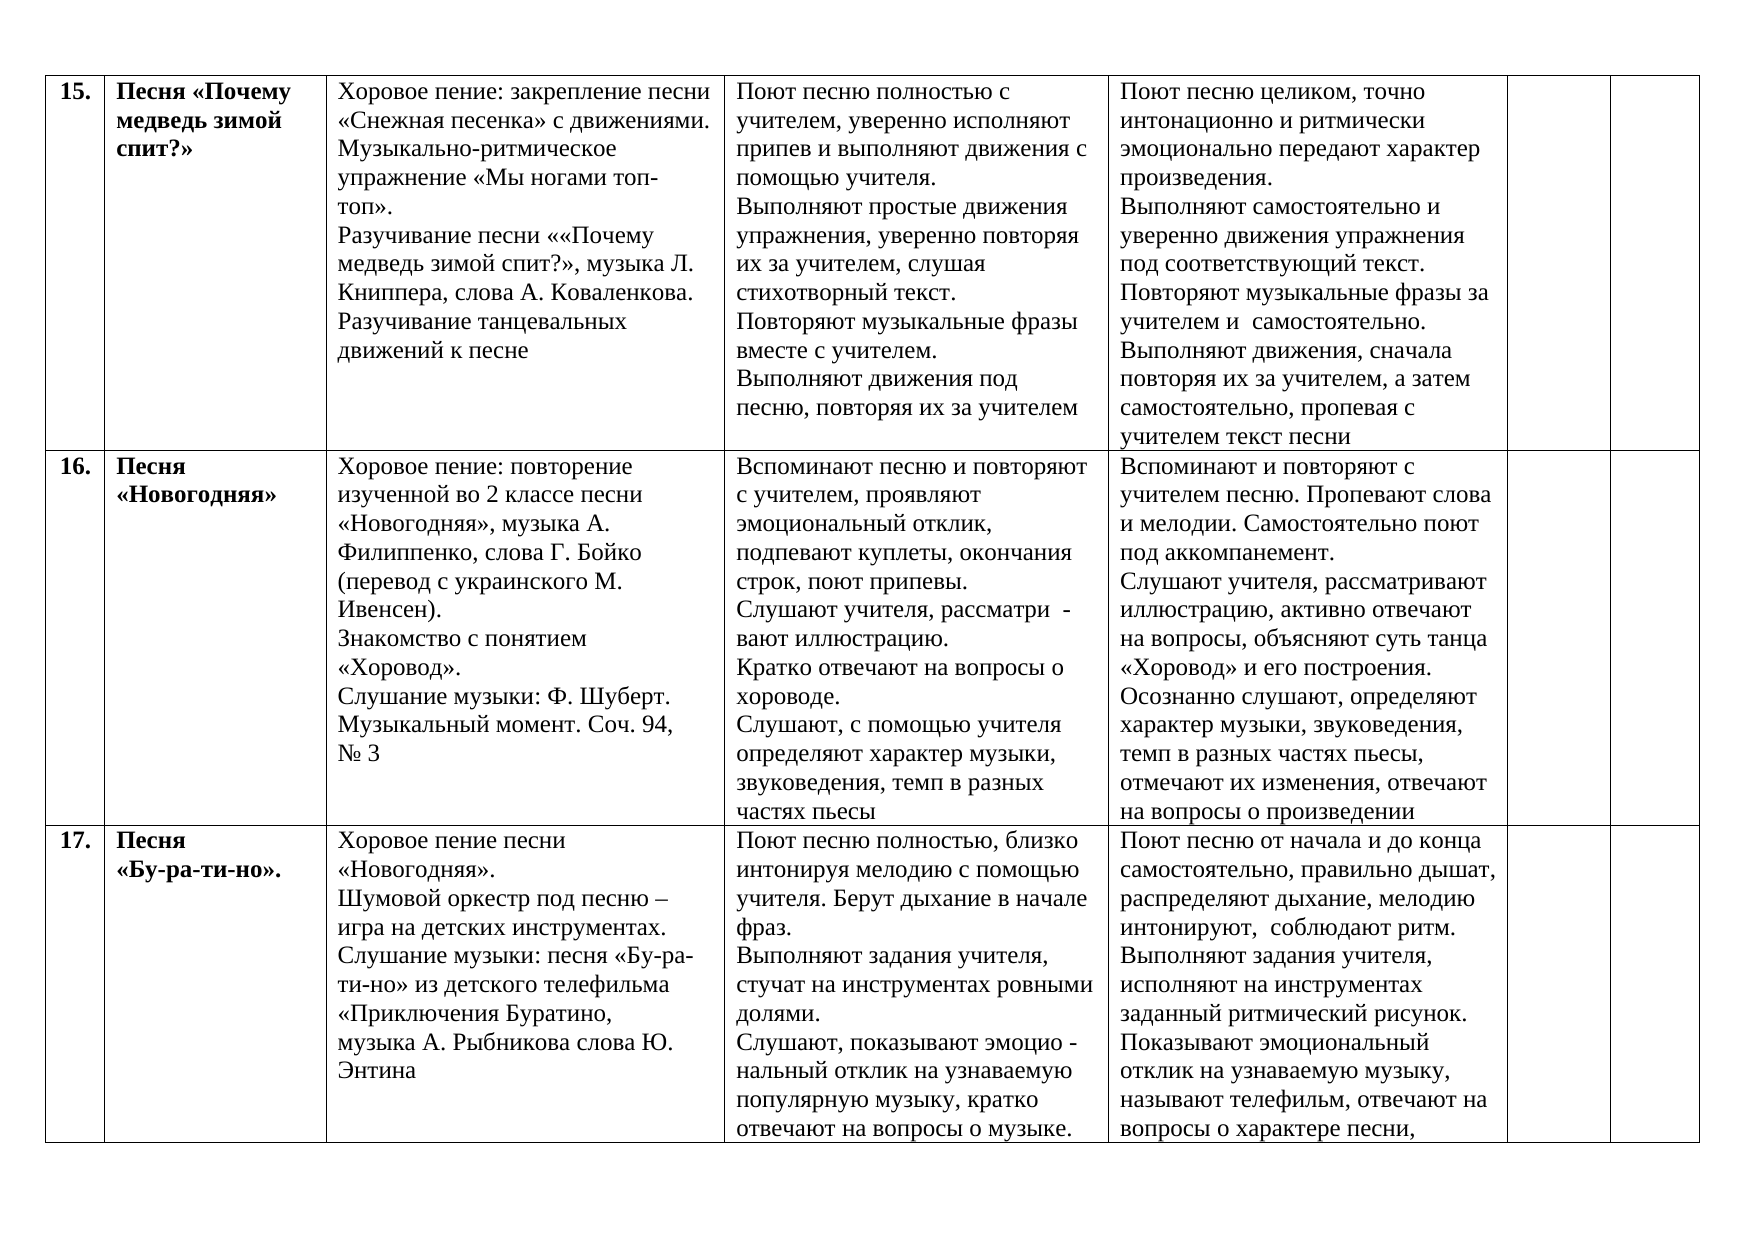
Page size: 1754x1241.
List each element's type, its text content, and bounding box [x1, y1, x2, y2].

table_cell Хоровое пение песни «Новогодняя». Шумовой оркестр под песню – игра на детских инструментах. Слушание музыки: песня «Бу-ра-ти-но» из детского телефильма «Приключения Буратино, музыка А. Рыбникова слова Ю. Энтина [327, 826, 724, 1142]
table_cell Вспоминают песню и повторяют с учителем, проявляют эмоциональный отклик, подпевают куплеты, окончания строк, поют припевы. Слушают учителя, рассматри -вают иллюстрацию. Кратко отвечают на вопросы о хороводе. Слушают, с помощью учителя определяют характер музыки, звуковедения, темп в разных частях пьесы [725, 451, 1108, 824]
table_cell Песня «Бу-ра-ти-но». [105, 826, 326, 1142]
table_cell Поют песню целиком, точно интонационно и ритмически эмоционально передают характер произведения. Выполняют самостоятельно и уверенно движения упражнения под соответствующий текст. Повторяют музыкальные фразы за учителем и самостоятельно. Выполняют движения, сначала повторяя их за учителем, а затем самостоятельно, пропевая с учителем текст песни [1109, 76, 1507, 450]
table_cell [1508, 76, 1610, 450]
table_cell Хоровое пение: закрепление песни «Снежная песенка» с движениями. Музыкально-ритмическое упражнение «Мы ногами топ-топ». Разучивание песни ««Почему медведь зимой спит?», музыка Л. Книппера, слова А. Коваленкова. Разучивание танцевальных движений к песне [327, 76, 724, 450]
table_cell 15. [46, 76, 104, 450]
table_cell Вспоминают и повторяют с учителем песню. Пропевают слова и мелодии. Самостоятельно поют под аккомпанемент. Слушают учителя, рассматривают иллюстрацию, активно отвечают на вопросы, объясняют суть танца «Хоровод» и его построения. Осознанно слушают, определяют характер музыки, звуковедения, темп в разных частях пьесы, отмечают их изменения, отвечают на вопросы о произведении [1109, 451, 1507, 824]
table_cell [1611, 451, 1699, 824]
table_cell [1508, 451, 1610, 824]
table_cell Поют песню полностью, близко интонируя мелодию с помощью учителя. Берут дыхание в начале фраз. Выполняют задания учителя, стучат на инструментах ровными долями. Слушают, показывают эмоцио - нальный отклик на узнаваемую популярную музыку, кратко отвечают на вопросы о музыке. [725, 826, 1108, 1142]
table_cell 16. [46, 451, 104, 824]
table_cell [1611, 826, 1699, 1142]
table_cell 17. [46, 826, 104, 1142]
table_cell Песня «Почему медведь зимой спит?» [105, 76, 326, 450]
table_cell [1611, 76, 1699, 450]
table_cell [1508, 826, 1610, 1142]
table_cell Песня «Новогодняя» [105, 451, 326, 824]
table_cell Поют песню полностью с учителем, уверенно исполняют припев и выполняют движения с помощью учителя. Выполняют простые движения упражнения, уверенно повторяя их за учителем, слушая стихотворный текст. Повторяют музыкальные фразы вместе с учителем. Выполняют движения под песню, повторяя их за учителем [725, 76, 1108, 450]
table_cell Поют песню от начала и до конца самостоятельно, правильно дышат, распределяют дыхание, мелодию интонируют, соблюдают ритм. Выполняют задания учителя, исполняют на инструментах заданный ритмический рисунок. Показывают эмоциональный отклик на узнаваемую музыку, называют телефильм, отвечают на вопросы о характере песни, [1109, 826, 1507, 1142]
table_cell Хоровое пение: повторение изученной во 2 классе песни «Новогодняя», музыка А. Филиппенко, слова Г. Бойко (перевод с украинского М. Ивенсен). Знакомство с понятием «Хоровод». Слушание музыки: Ф. Шуберт. Музыкальный момент. Соч. 94, № 3 [327, 451, 724, 824]
